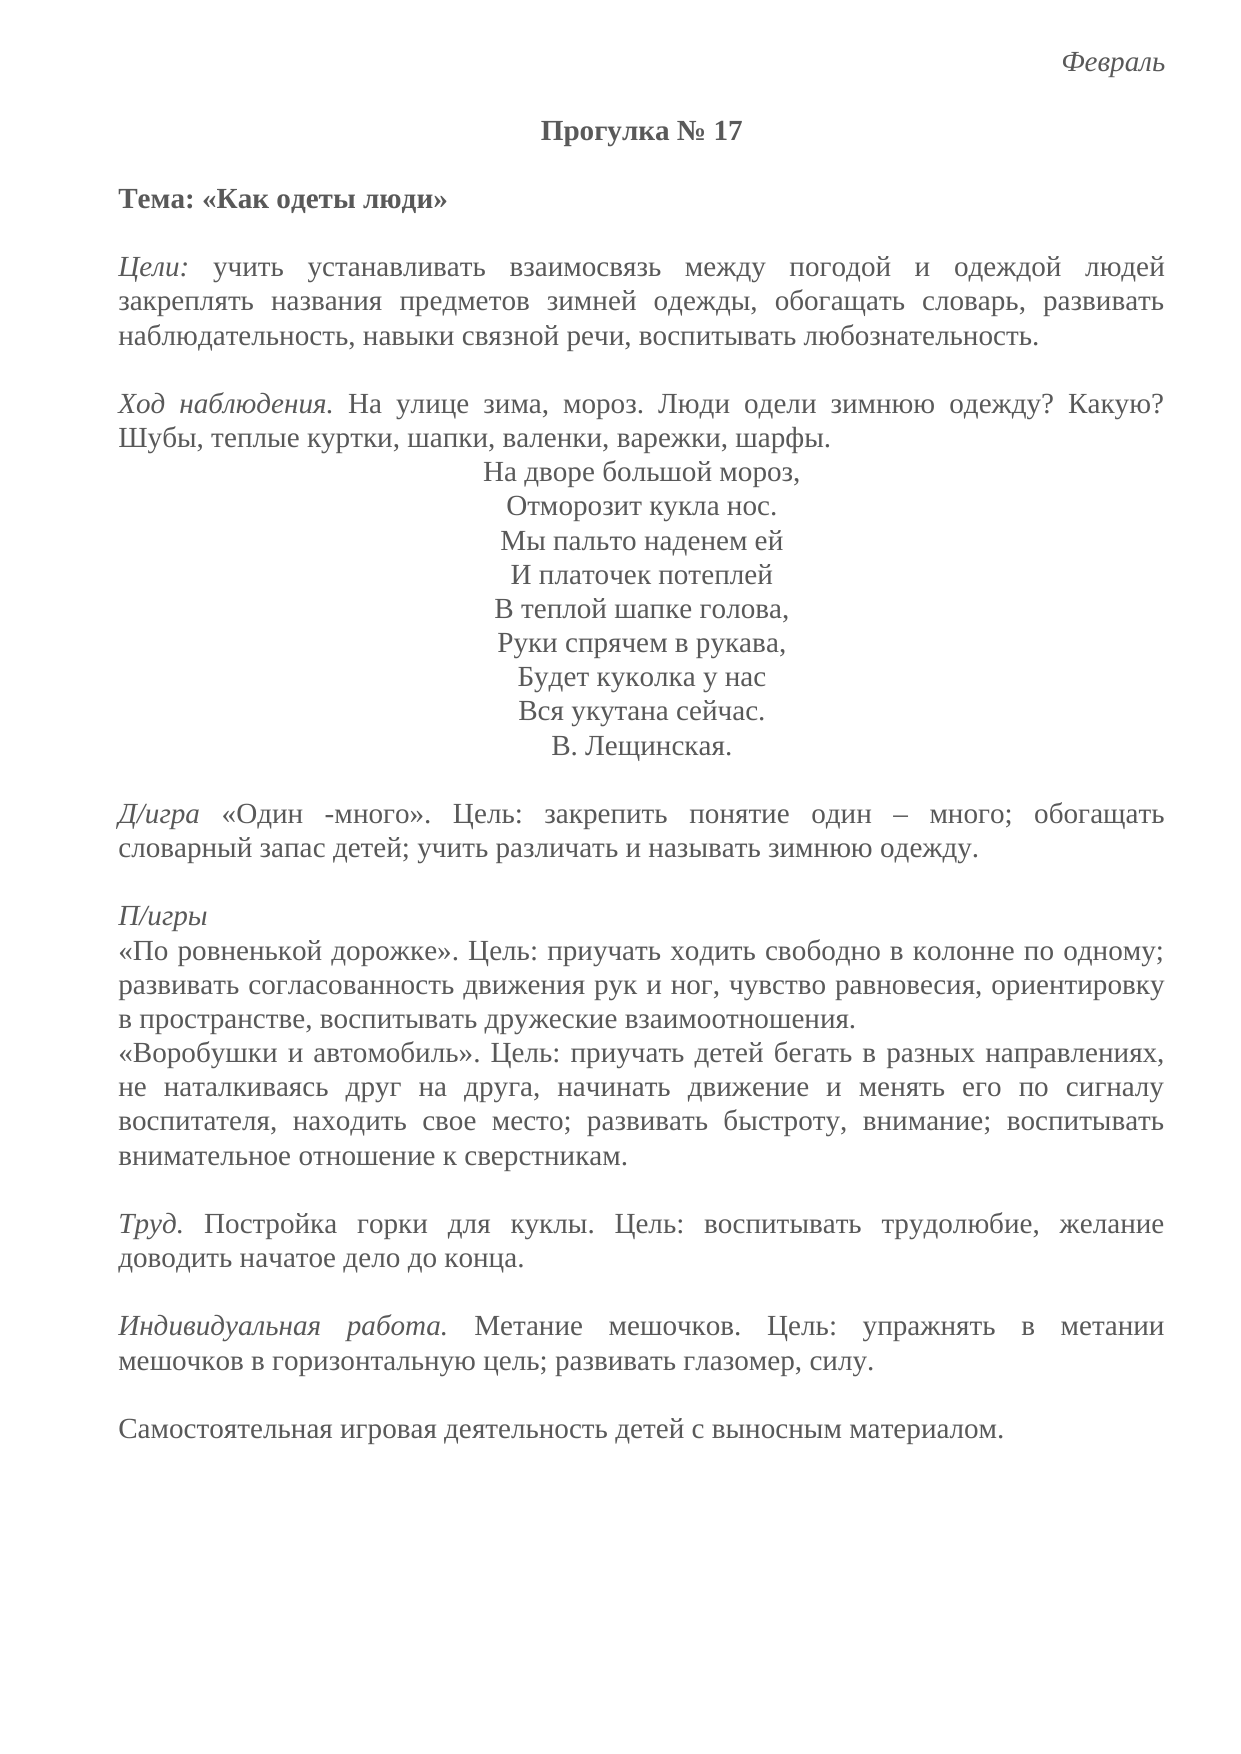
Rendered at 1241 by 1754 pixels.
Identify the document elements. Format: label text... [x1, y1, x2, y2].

text Прогулка № 17 [118, 112, 1165, 146]
text В теплой шапке голова, [118, 590, 1165, 624]
text Ход наблюдения. На улице зима, мороз. Люди одели зимнюю одежду? Какую? Шубы, теплые куртки, шапки, валенки, варежки, шарфы. [118, 385, 1165, 454]
text В. Лещинская. [118, 727, 1165, 761]
text Отморозит кукла нос. [118, 488, 1165, 522]
text Цели: учить устанавливать взаимосвязь между погодой и одеждой людей закреплять названия предметов зимней одежды, обогащать словарь, развивать наблюдательность, навыки связной речи, воспитывать любознательность. [118, 249, 1165, 351]
text Мы пальто наденем ей [118, 522, 1165, 556]
text И платочек потеплей [118, 556, 1165, 590]
text «Воробушки и автомобиль». Цель: приучать детей бегать в разных направлениях, не наталкиваясь друг на друга, начинать движение и менять его по сигналу воспитателя, находить свое место; развивать быстроту, внимание; воспитывать внимательное отношение к сверстникам. [118, 1034, 1165, 1171]
text На дворе большой мороз, [118, 454, 1165, 488]
text Февраль [118, 44, 1165, 78]
text Тема: «Как одеты люди» [118, 180, 1165, 214]
text Вся укутана сейчас. [118, 693, 1165, 727]
text Д/игра «Один -много». Цель: закрепить понятие один – много; обогащать словарный запас детей; учить различать и называть зимнюю одежду. [118, 795, 1165, 864]
text Индивидуальная работа. Метание мешочков. Цель: упражнять в метании мешочков в горизонтальную цель; развивать глазомер, силу. [118, 1308, 1165, 1376]
text Будет куколка у нас [118, 659, 1165, 693]
text Самостоятельная игровая деятельность детей с выносным материалом. [118, 1410, 1165, 1444]
text Труд. Постройка горки для куклы. Цель: воспитывать трудолюбие, желание доводить начатое дело до конца. [118, 1205, 1165, 1274]
text Руки спрячем в рукава, [118, 624, 1165, 659]
text «По ровненькой дорожке». Цель: приучать ходить свободно в колонне по одному; развивать согласованность движения рук и ног, чувство равновесия, ориентировку в пространстве, воспитывать дружеские взаимоотношения. [118, 932, 1165, 1034]
text П/игры [118, 898, 1165, 932]
